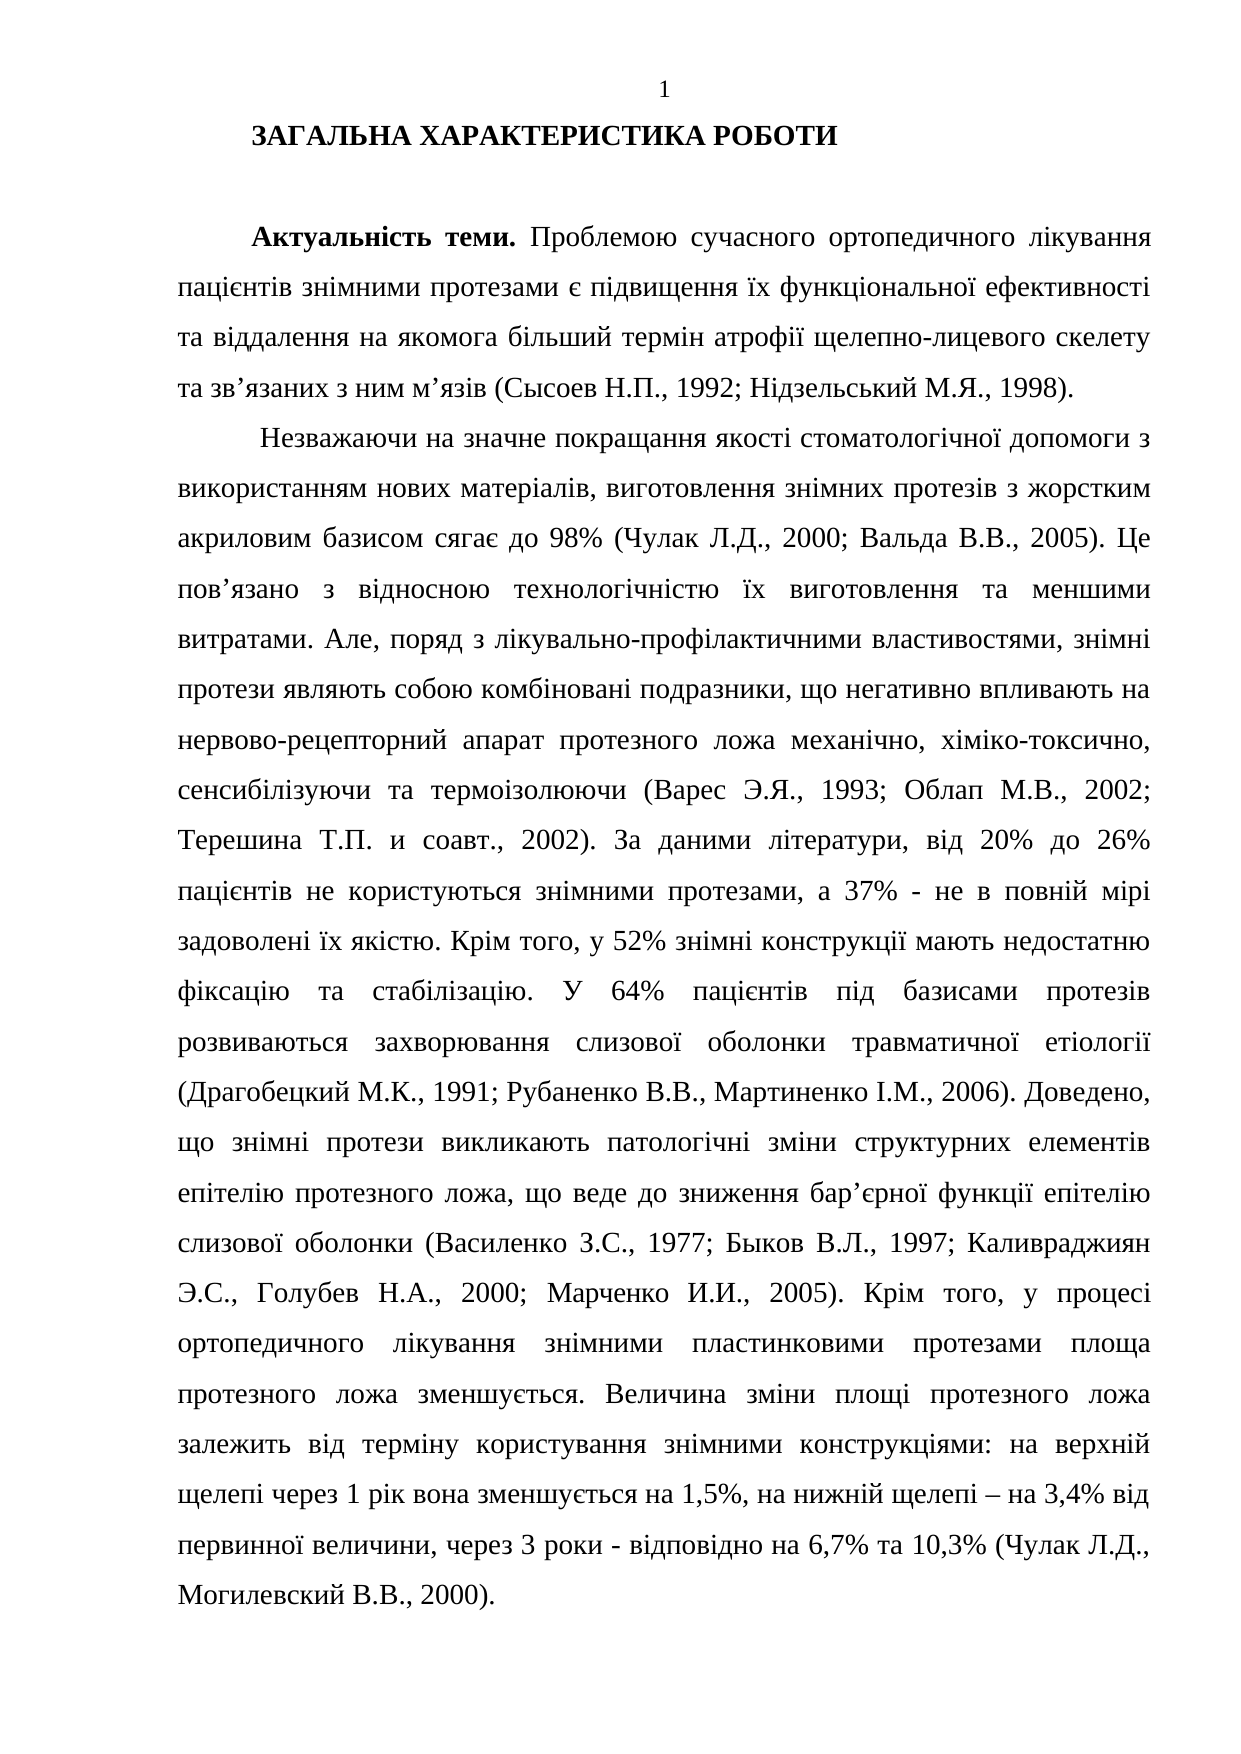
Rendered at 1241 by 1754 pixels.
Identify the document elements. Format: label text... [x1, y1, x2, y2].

text Актуальність теми. Проблемою сучасного ортопедичного лікування пацієнтів знімними протезами є підвищення їх функціональної ефективності та віддалення на якомога більший термін атрофії щелепно-лицевого скелету та зв’язаних з ним м’язів (Сысоев Н.П., 1992; Нідзельський М.Я., 1998). [177, 219, 1152, 403]
text Незважаючи на значне покращання якості стоматологічної допомоги з використанням нових матеріалів, виготовлення знімних протезів з жорстким акриловим базисом сягає до 98% (Чулак Л.Д., 2000; Вальда В.В., 2005). Це пов’язано з відносною технологічністю їх виготовлення та меншими витратами. Але, поряд з лікувально-профілактичними властивостями, знімні протези являють собою комбіновані подразники, що негативно впливають на нервово-рецепторний апарат протезного ложа механічно, хіміко-токсично, сенсибілізуючи та термоізолюючи (Варес Э.Я., 1993; Облап М.В., 2002; Терешина Т.П. и соавт., 2002). За даними літератури, від 20% до 26% пацієнтів не користуються знімними протезами, а 37% - не в повній мірі задоволені їх якістю. Крім того, у 52% знімні конструкції мають недостатню фіксацію та стабілізацію. У 64% пацієнтів під базисами протезів розвиваються захворювання слизової оболонки травматичної етіології (Драгобецкий М.К., 1991; Рубаненко В.В., Мартиненко І.М., 2006). Доведено, що знімні протези викликають патологічні зміни структурних елементів епітелію протезного ложа, що веде до зниження бар’єрної функції епітелію слизової оболонки (Василенко З.С., 1977; Быков В.Л., 1997; Каливраджиян Э.С., Голубев Н.А., 2000; Марченко И.И., 2005). Крім того, у процесі ортопедичного лікування знімними пластинковими протезами площа протезного ложа зменшується. Величина зміни площі протезного ложа залежить від терміну користування знімними конструкціями: на верхній щелепі через 1 рік вона зменшується на 1,5%, на нижній щелепі – на 3,4% від первинної величини, через 3 роки - відповідно на 6,7% та 10,3% (Чулак Л.Д., Могилевский В.В., 2000). [177, 420, 1152, 1611]
text ЗАГАЛЬНА ХАРАКТЕРИСТИКА РОБОТИ [177, 118, 1152, 152]
